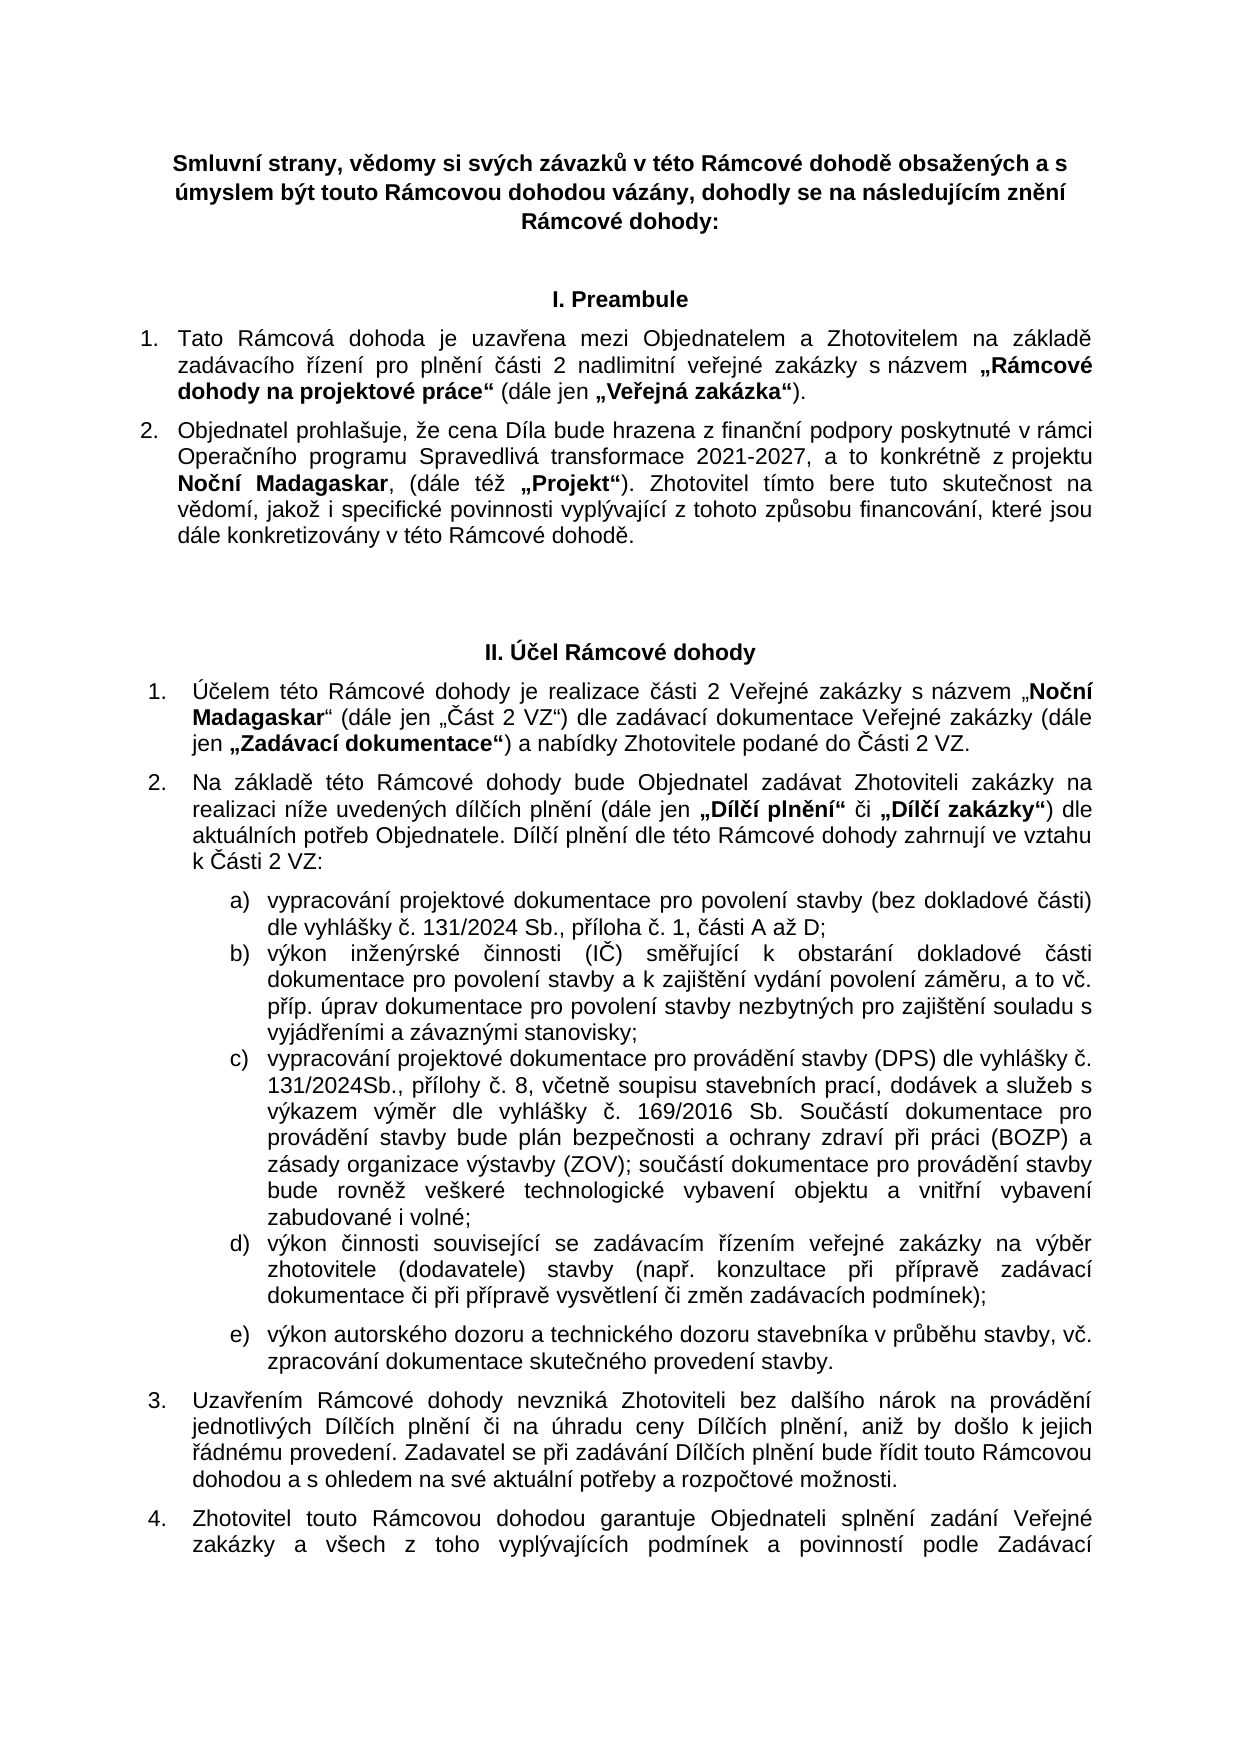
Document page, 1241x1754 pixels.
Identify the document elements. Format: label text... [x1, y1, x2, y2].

list výkon autorského dozoru a technického dozoru stavebníka v průběhu stavby, vč. zpracování dokumentace skutečného provedení stavby. [229, 1321, 1093, 1374]
list Uzavřením Rámcové dohody nevzniká Zhotoviteli bez dalšího nárok na provádění jednotlivých Dílčích plnění či na úhradu ceny Dílčích plnění, aniž by došlo k jejich řádnému provedení. Zadavatel se při zadávání Dílčích plnění bude řídit touto Rámcovou dohodou a s ohledem na své aktuální potřeby a rozpočtové možnosti. [148, 1387, 1093, 1492]
text I. Preambule [148, 286, 1093, 313]
list vypracování projektové dokumentace pro povolení stavby (bez dokladové části) dle vyhlášky č. 131/2024 Sb., příloha č. 1, části A až D; [229, 887, 1093, 940]
text II. Účel Rámcové dohody [148, 639, 1093, 665]
list Tato Rámcová dohoda je uzavřena mezi Objednatelem a Zhotovitelem na základě zadávacího řízení pro plnění části 2 nadlimitní veřejné zakázky s názvem „Rámcové dohody na projektové práce“ (dále jen „Veřejná zakázka“). [140, 325, 1093, 404]
list Na základě této Rámcové dohody bude Objednatel zadávat Zhotoviteli zakázky na realizaci níže uvedených dílčích plnění (dále jen „Dílčí plnění“ či „Dílčí zakázky“) dle aktuálních potřeb Objednatele. Dílčí plnění dle této Rámcové dohody zahrnují ve vztahu k Části 2 VZ: [148, 769, 1093, 875]
list výkon činnosti související se zadávacím řízením veřejné zakázky na výběr zhotovitele (dodavatele) stavby (např. konzultace při přípravě zadávací dokumentace či při přípravě vysvětlení či změn zadávacích podmínek); [229, 1230, 1093, 1309]
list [148, 1504, 1093, 1557]
text Smluvní strany, vědomy si svých závazků v této Rámcové dohodě obsažených a s úmyslem být touto Rámcovou dohodou vázány, dohodly se na následujícím znění Rámcové dohody: [148, 148, 1093, 235]
list výkon inženýrské činnosti (IČ) směřující k obstarání dokladové části dokumentace pro povolení stavby a k zajištění vydání povolení záměru, a to vč. příp. úprav dokumentace pro povolení stavby nezbytných pro zajištění souladu s vyjádřeními a závaznými stanovisky; [229, 940, 1093, 1045]
list Účelem této Rámcové dohody je realizace části 2 Veřejné zakázky s názvem „Noční Madagaskar“ (dále jen „Část 2 VZ“) dle zadávací dokumentace Veřejné zakázky (dále jen „Zadávací dokumentace“) a nabídky Zhotovitele podané do Části 2 VZ. [148, 678, 1093, 757]
list vypracování projektové dokumentace pro provádění stavby (DPS) dle vyhlášky č. 131/2024Sb., přílohy č. 8, včetně soupisu stavebních prací, dodávek a služeb s výkazem výměr dle vyhlášky č. 169/2016 Sb. Součástí dokumentace pro provádění stavby bude plán bezpečnosti a ochrany zdraví při práci (BOZP) a zásady organizace výstavby (ZOV); součástí dokumentace pro provádění stavby bude rovněž veškeré technologické vybavení objektu a vnitřní vybavení zabudované i volné; [229, 1045, 1093, 1230]
list Objednatel prohlašuje, že cena Díla bude hrazena z finanční podpory poskytnuté v rámci Operačního programu Spravedlivá transformace 2021-2027, a to konkrétně z projektu Noční Madagaskar, (dále též „Projekt“). Zhotovitel tímto bere tuto skutečnost na vědomí, jakož i specifické povinnosti vyplývající z tohoto způsobu financování, které jsou dále konkretizovány v této Rámcové dohodě. [140, 417, 1093, 549]
